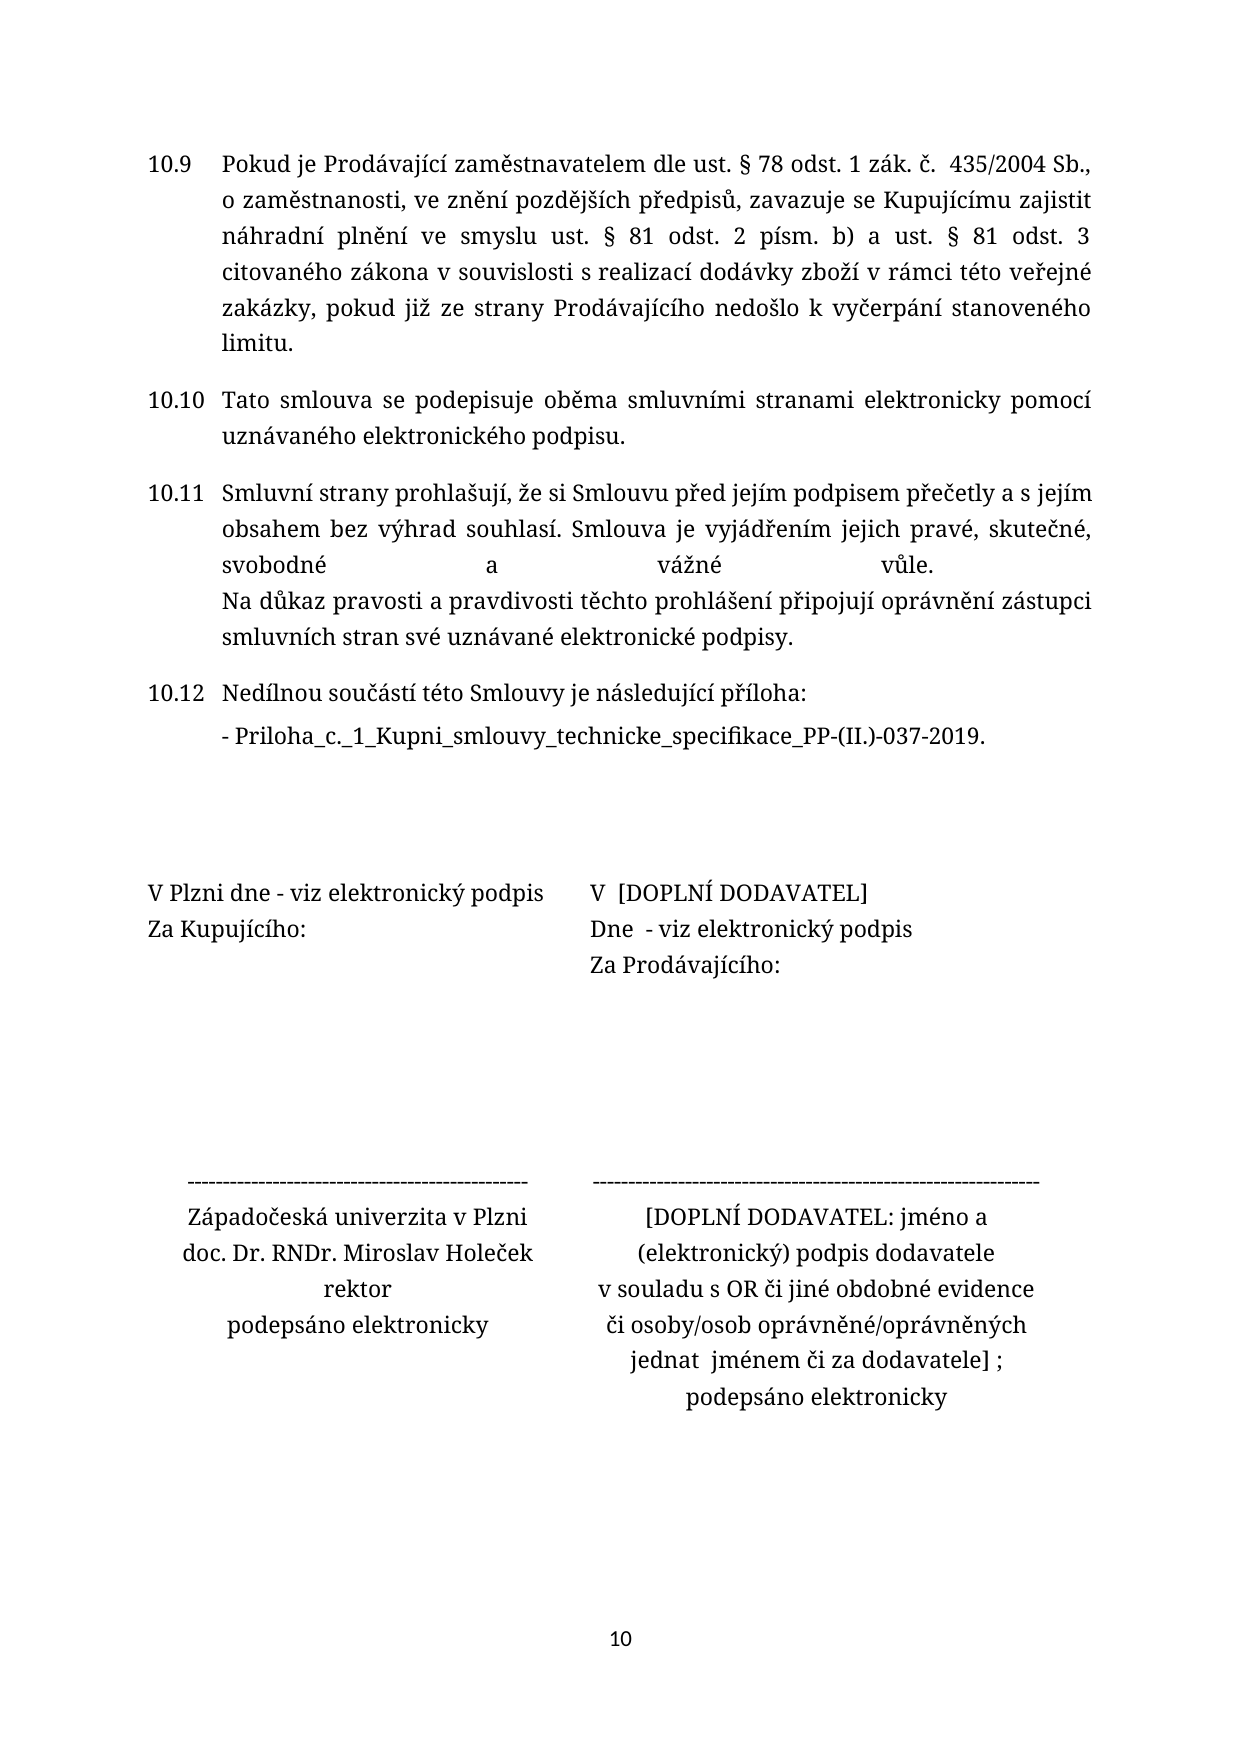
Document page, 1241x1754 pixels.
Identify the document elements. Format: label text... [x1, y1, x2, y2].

list Smluvní strany prohlašují, že si Smlouvu před jejím podpisem přečetly a s jejím obsahem bez výhrad souhlasí. Smlouva je vyjádřením jejich pravé, skutečné, svobodné a vážné vůle. Na důkaz pravosti a pravdivosti těchto prohlášení připojují oprávnění zástupci smluvních stran své uznávané elektronické podpisy. [148, 477, 1092, 652]
table_header V [DOPLNÍ DODAVATEL] Dne - viz elektronický podpis Za Prodávajícího: --------------------------------------------------------------- [DOPLNÍ DODAVATEL: jméno a (elektronický) podpis dodavatele v souladu s OR či jiné obdobné evidence či osoby/osob oprávněné/oprávněných jednat jménem či za dodavatele] ; podepsáno elektronicky [579, 877, 1054, 1416]
table_header V Plzni dne - viz elektronický podpis Za Kupujícího: ------------------------------------------------ Západočeská univerzita v Plzni doc. Dr. RNDr. Miroslav Holeček rektor podepsáno elektronicky [136, 877, 579, 1416]
list Tato smlouva se podepisuje oběma smluvními stranami elektronicky pomocí uznávaného elektronického podpisu. [148, 384, 1092, 451]
list Nedílnou součástí této Smlouvy je následující příloha: [148, 677, 1092, 709]
text - Priloha_c._1_Kupni_smlouvy_technicke_specifikace_PP-(II.)-037-2019. [222, 719, 1092, 751]
list Pokud je Prodávající zaměstnavatelem dle ust. § 78 odst. 1 zák. č. 435/2004 Sb., o zaměstnanosti, ve znění pozdějších předpisů, zavazuje se Kupujícímu zajistit náhradní plnění ve smyslu ust. § 81 odst. 2 písm. b) a ust. § 81 odst. 3 citovaného zákona v souvislosti s realizací dodávky zboží v rámci této veřejné zakázky, pokud již ze strany Prodávajícího nedošlo k vyčerpání stanoveného limitu. [148, 148, 1092, 359]
